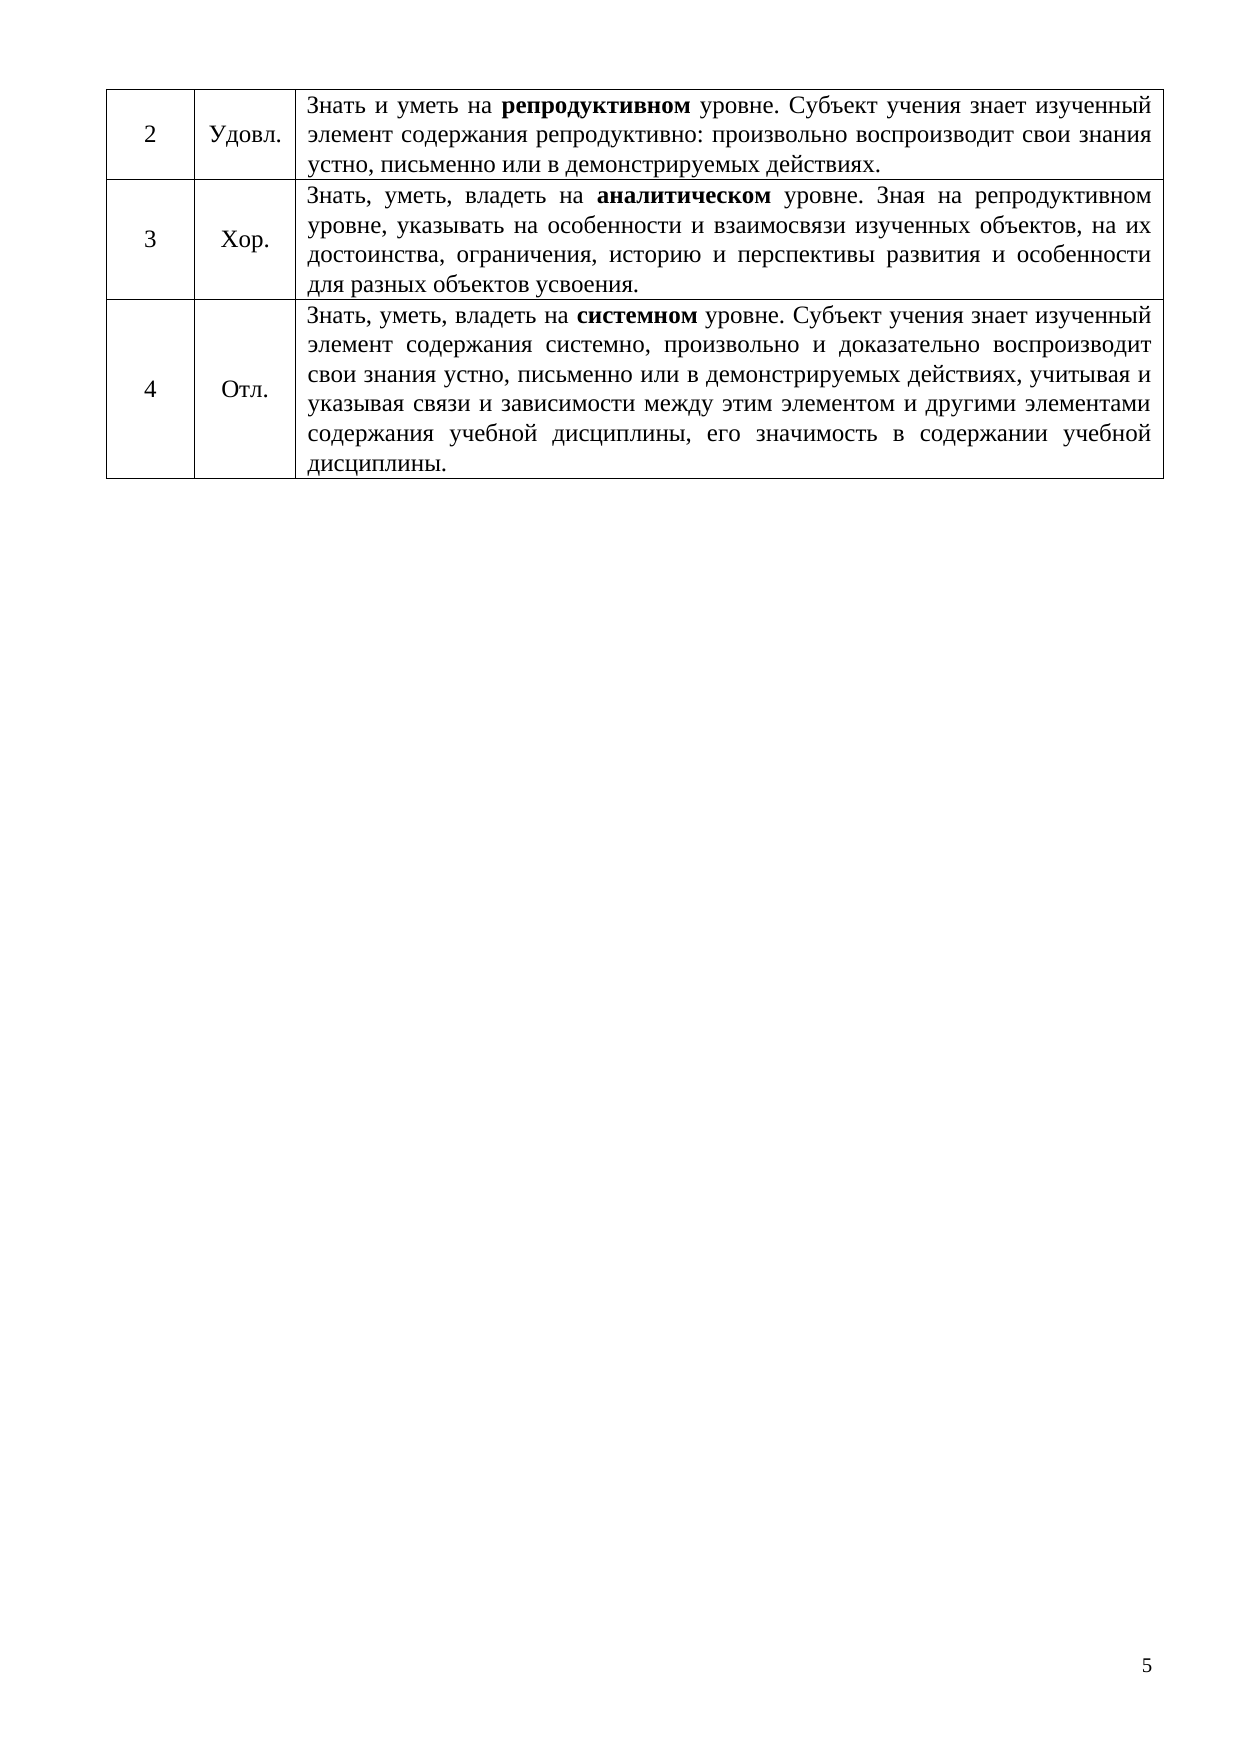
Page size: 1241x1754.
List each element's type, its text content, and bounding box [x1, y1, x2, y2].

table_cell 2 [107, 90, 194, 179]
table_cell 4 [107, 300, 194, 478]
table_cell Хор. [195, 180, 295, 299]
table_cell Удовл. [195, 90, 295, 179]
table_cell Знать, уметь, владеть на системном уровне. Субъект учения знает изученный элемент содержания системно, произвольно и доказательно воспроизводит свои знания устно, письменно или в демонстрируемых действиях, учитывая и указывая связи и зависимости между этим элементом и другими элементами содержания учебной дисциплины, его значимость в содержании учебной дисциплины. [296, 300, 1163, 478]
table_cell Знать и уметь на репродуктивном уровне. Субъект учения знает изученный элемент содержания репродуктивно: произвольно воспроизводит свои знания устно, письменно или в демонстрируемых действиях. [296, 90, 1163, 179]
table_cell Отл. [195, 300, 295, 478]
table_cell Знать, уметь, владеть на аналитическом уровне. Зная на репродуктивном уровне, указывать на особенности и взаимосвязи изученных объектов, на их достоинства, ограничения, историю и перспективы развития и особенности для разных объектов усвоения. [296, 180, 1163, 299]
table_cell 3 [107, 180, 194, 299]
